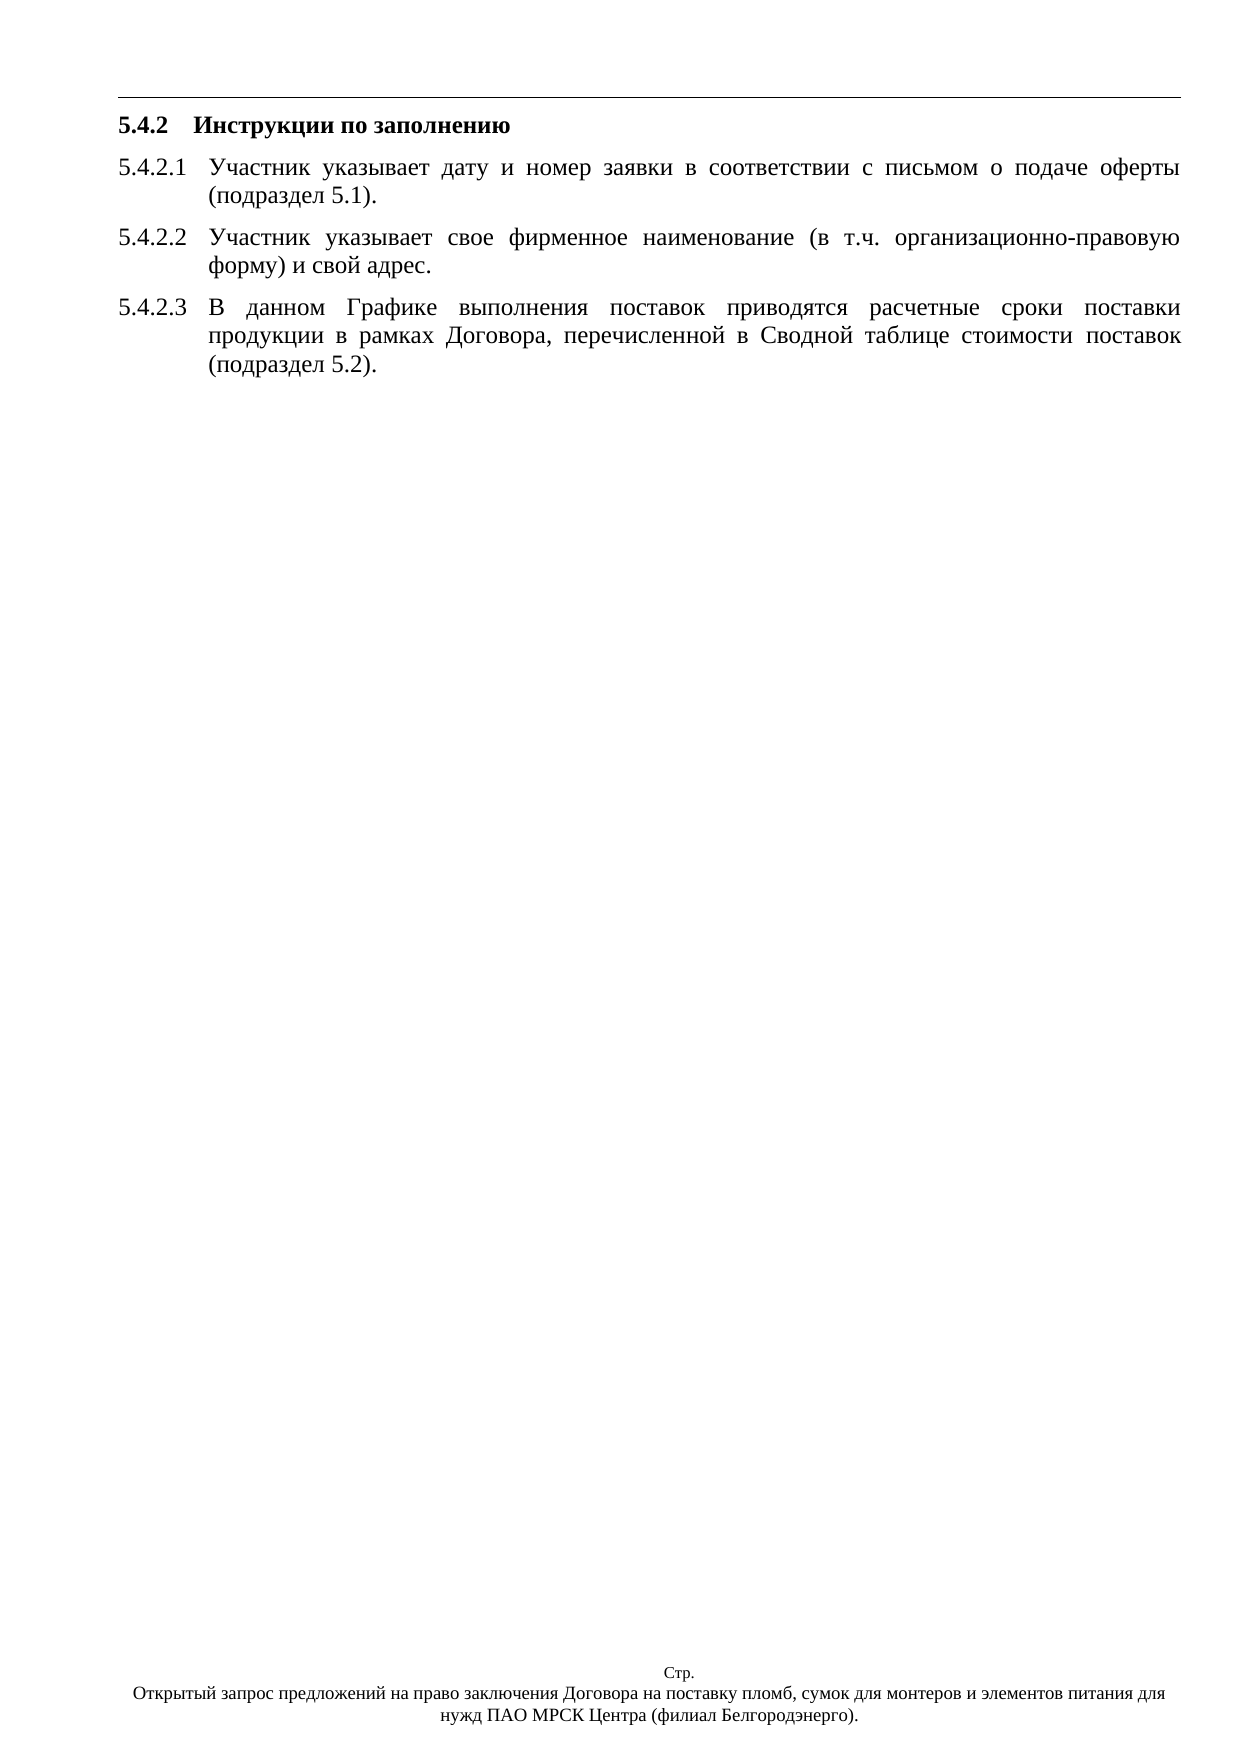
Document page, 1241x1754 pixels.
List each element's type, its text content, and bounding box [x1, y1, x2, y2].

subtitle Инструкции по заполнению [118, 111, 1181, 139]
list Участник указывает свое фирменное наименование (в т.ч. организационно-правовую форму) и свой адрес. [118, 222, 1181, 279]
